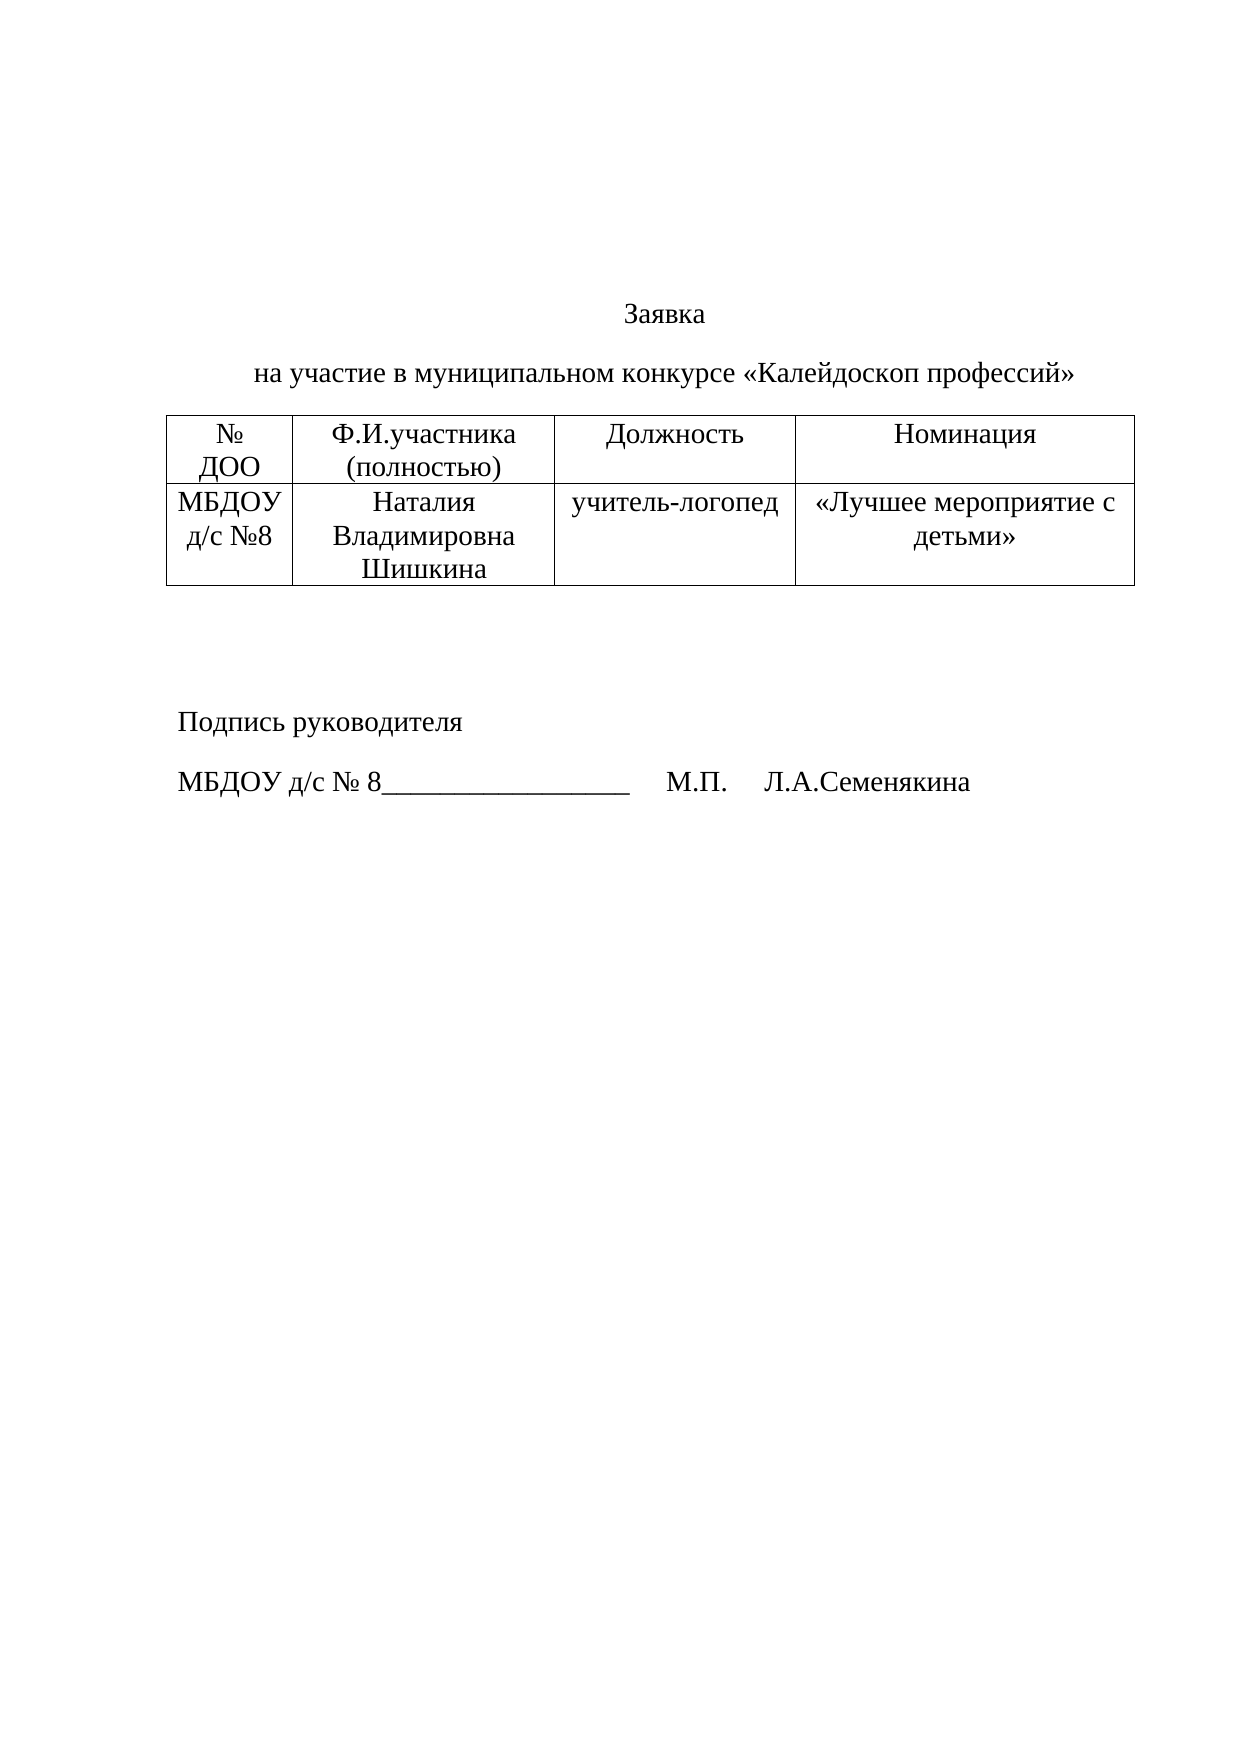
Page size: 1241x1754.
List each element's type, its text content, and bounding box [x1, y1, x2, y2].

table_cell учитель-логопед [555, 484, 795, 585]
table_cell МБДОУ д/с №8 [167, 484, 292, 585]
table_header Ф.И.участника (полностью) [293, 416, 554, 483]
text на участие в муниципальном конкурсе «Калейдоскоп профессий» [177, 356, 1152, 389]
table_cell Наталия Владимировна Шишкина [293, 484, 554, 585]
text Подпись руководителя [177, 704, 1152, 738]
text МБДОУ д/с № 8_________________ М.П. Л.А.Семенякина [177, 764, 1152, 797]
table_header Номинация [796, 416, 1134, 483]
table_header № ДОО [167, 416, 292, 483]
table_header Должность [555, 416, 795, 483]
text Заявка [177, 296, 1152, 330]
table_cell «Лучшее мероприятие с детьми» [796, 484, 1134, 585]
